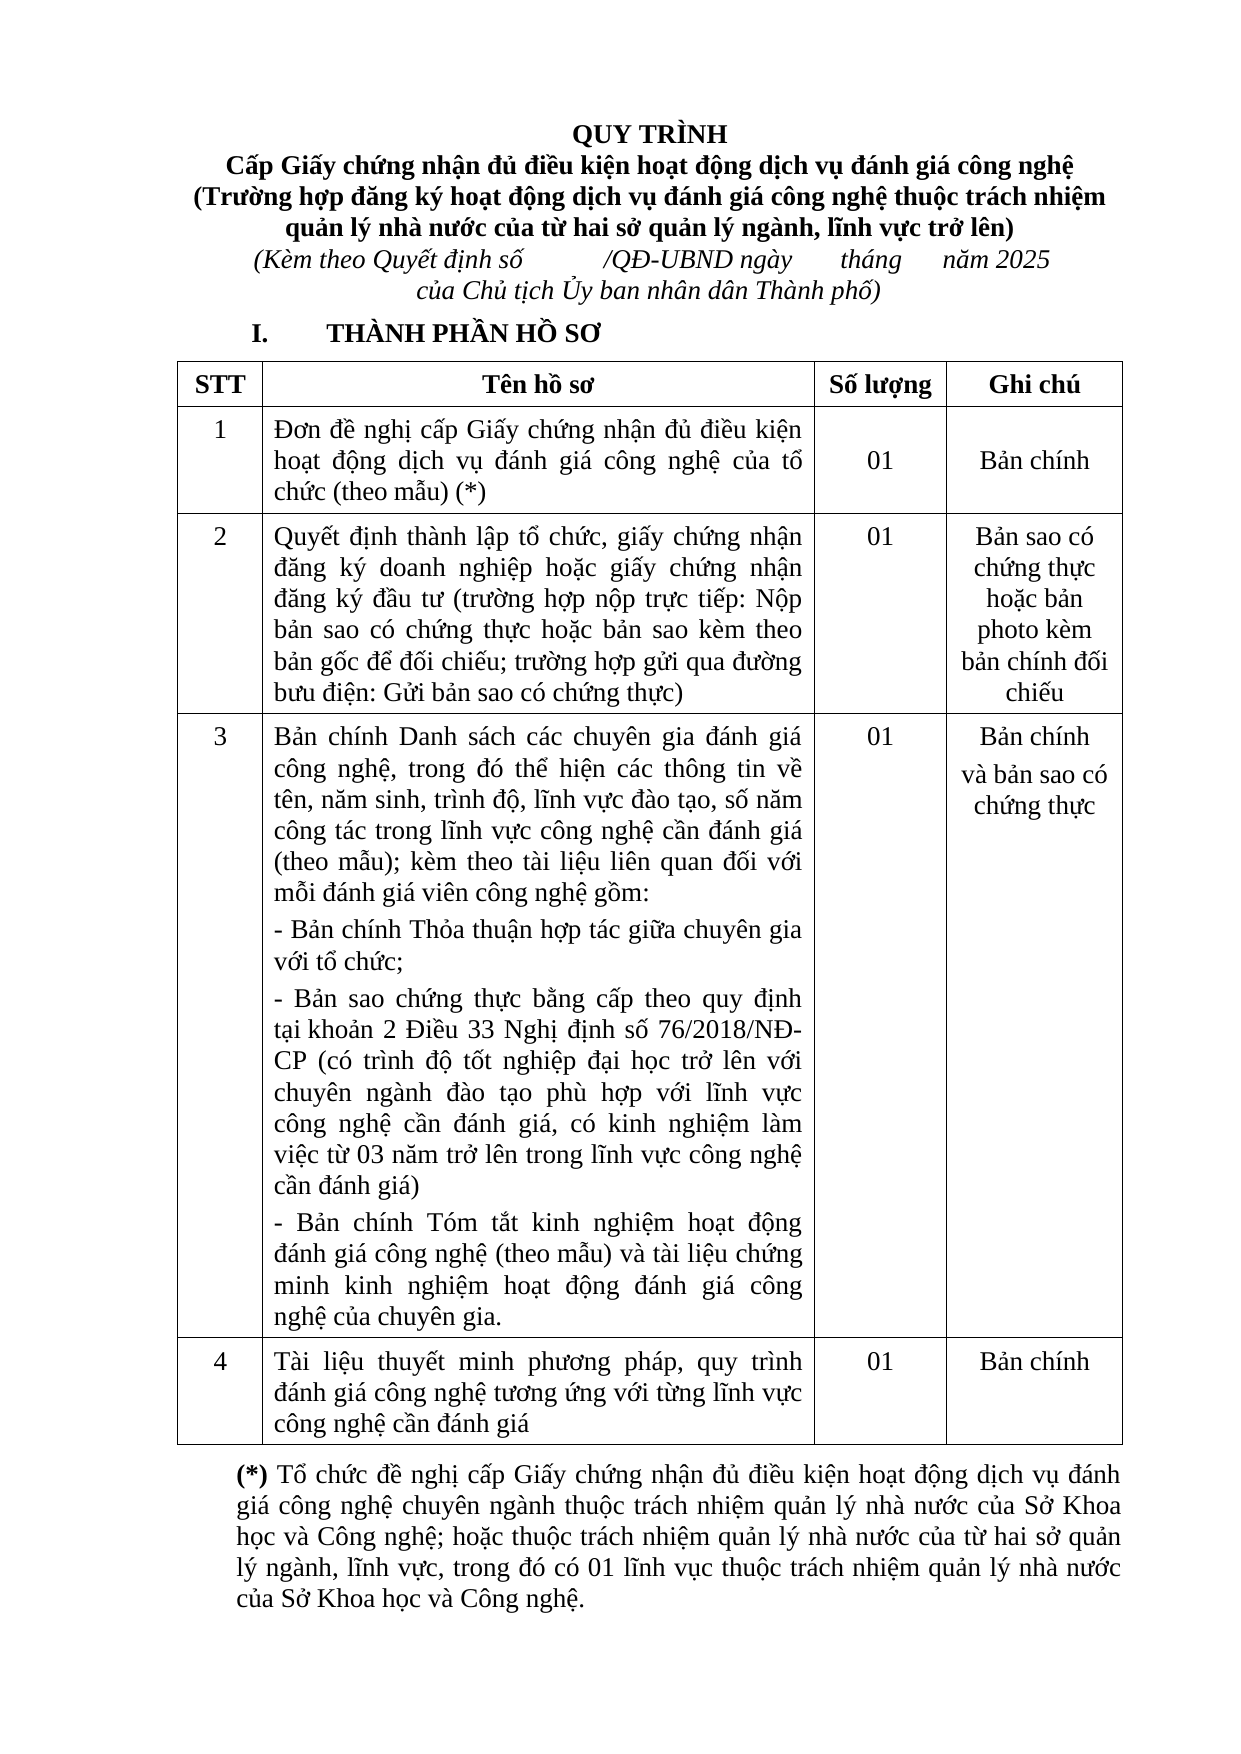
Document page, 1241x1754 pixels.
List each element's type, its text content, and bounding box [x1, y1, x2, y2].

table_cell 3 [178, 714, 262, 1337]
table_cell 4 [178, 1338, 262, 1444]
table_cell 2 [178, 514, 262, 713]
table_cell 01 [815, 1338, 946, 1444]
text Cấp Giấy chứng nhận đủ điều kiện hoạt động dịch vụ đánh giá công nghệ (Trường hợp đăng ký hoạt động dịch vụ đánh giá công nghệ thuộc trách nhiệm quản lý nhà nước của từ hai sở quản lý ngành, lĩnh vực trở lên) [177, 149, 1122, 243]
table_cell Tài liệu thuyết minh phương pháp, quy trình đánh giá công nghệ tương ứng với từng lĩnh vực công nghệ cần đánh giá [263, 1338, 814, 1444]
table_cell Bản chính Danh sách các chuyên gia đánh giá công nghệ, trong đó thể hiện các thông tin về tên, năm sinh, trình độ, lĩnh vực đào tạo, số năm công tác trong lĩnh vực công nghệ cần đánh giá (theo mẫu); kèm theo tài liệu liên quan đối với mỗi đánh giá viên công nghệ gồm: - Bản chính Thỏa thuận hợp tác giữa chuyên gia với tổ chức; - Bản sao chứng thực bằng cấp theo quy định tại khoản 2 Điều 33 Nghị định số 76/2018/NĐ-CP (có trình độ tốt nghiệp đại học trở lên với chuyên ngành đào tạo phù hợp với lĩnh vực công nghệ cần đánh giá, có kinh nghiệm làm việc từ 03 năm trở lên trong lĩnh vực công nghệ cần đánh giá) - Bản chính Tóm tắt kinh nghiệm hoạt động đánh giá công nghệ (theo mẫu) và tài liệu chứng minh kinh nghiệm hoạt động đánh giá công nghệ của chuyên gia. [263, 714, 814, 1337]
text (*) Tổ chức đề nghị cấp Giấy chứng nhận đủ điều kiện hoạt động dịch vụ đánh giá công nghệ chuyên ngành thuộc trách nhiệm quản lý nhà nước của Sở Khoa học và Công nghệ; hoặc thuộc trách nhiệm quản lý nhà nước của từ hai sở quản lý ngành, lĩnh vực, trong đó có 01 lĩnh vục thuộc trách nhiệm quản lý nhà nước của Sở Khoa học và Công nghệ. [236, 1458, 1122, 1613]
table_cell 01 [815, 714, 946, 1337]
table_cell 01 [815, 514, 946, 713]
table_cell Bản chính [947, 1338, 1122, 1444]
table_header Tên hồ sơ [263, 362, 814, 406]
table_cell Quyết định thành lập tổ chức, giấy chứng nhận đăng ký doanh nghiệp hoặc giấy chứng nhận đăng ký đầu tư (trường hợp nộp trực tiếp: Nộp bản sao có chứng thực hoặc bản sao kèm theo bản gốc để đối chiếu; trường hợp gửi qua đường bưu điện: Gửi bản sao có chứng thực) [263, 514, 814, 713]
table_header Ghi chú [947, 362, 1122, 406]
table_cell Đơn đề nghị cấp Giấy chứng nhận đủ điều kiện hoạt động dịch vụ đánh giá công nghệ của tổ chức (theo mẫu) (*) [263, 407, 814, 513]
text của Chủ tịch Ủy ban nhân dân Thành phố) [177, 274, 1122, 305]
table_header STT [178, 362, 262, 406]
text QUY TRÌNH [177, 118, 1122, 149]
table_cell Bản sao có chứng thực hoặc bản photo kèm bản chính đối chiếu [947, 514, 1122, 713]
text (Kèm theo Quyết định số /QĐ-UBND ngày tháng năm 2025 [177, 243, 1122, 274]
table_cell 01 [815, 407, 946, 513]
table_cell Bản chính [947, 407, 1122, 513]
list THÀNH PHẦN HỒ SƠ [251, 317, 1122, 349]
table_cell 1 [178, 407, 262, 513]
table_cell Bản chính và bản sao có chứng thực [947, 714, 1122, 1337]
table_header Số lượng [815, 362, 946, 406]
